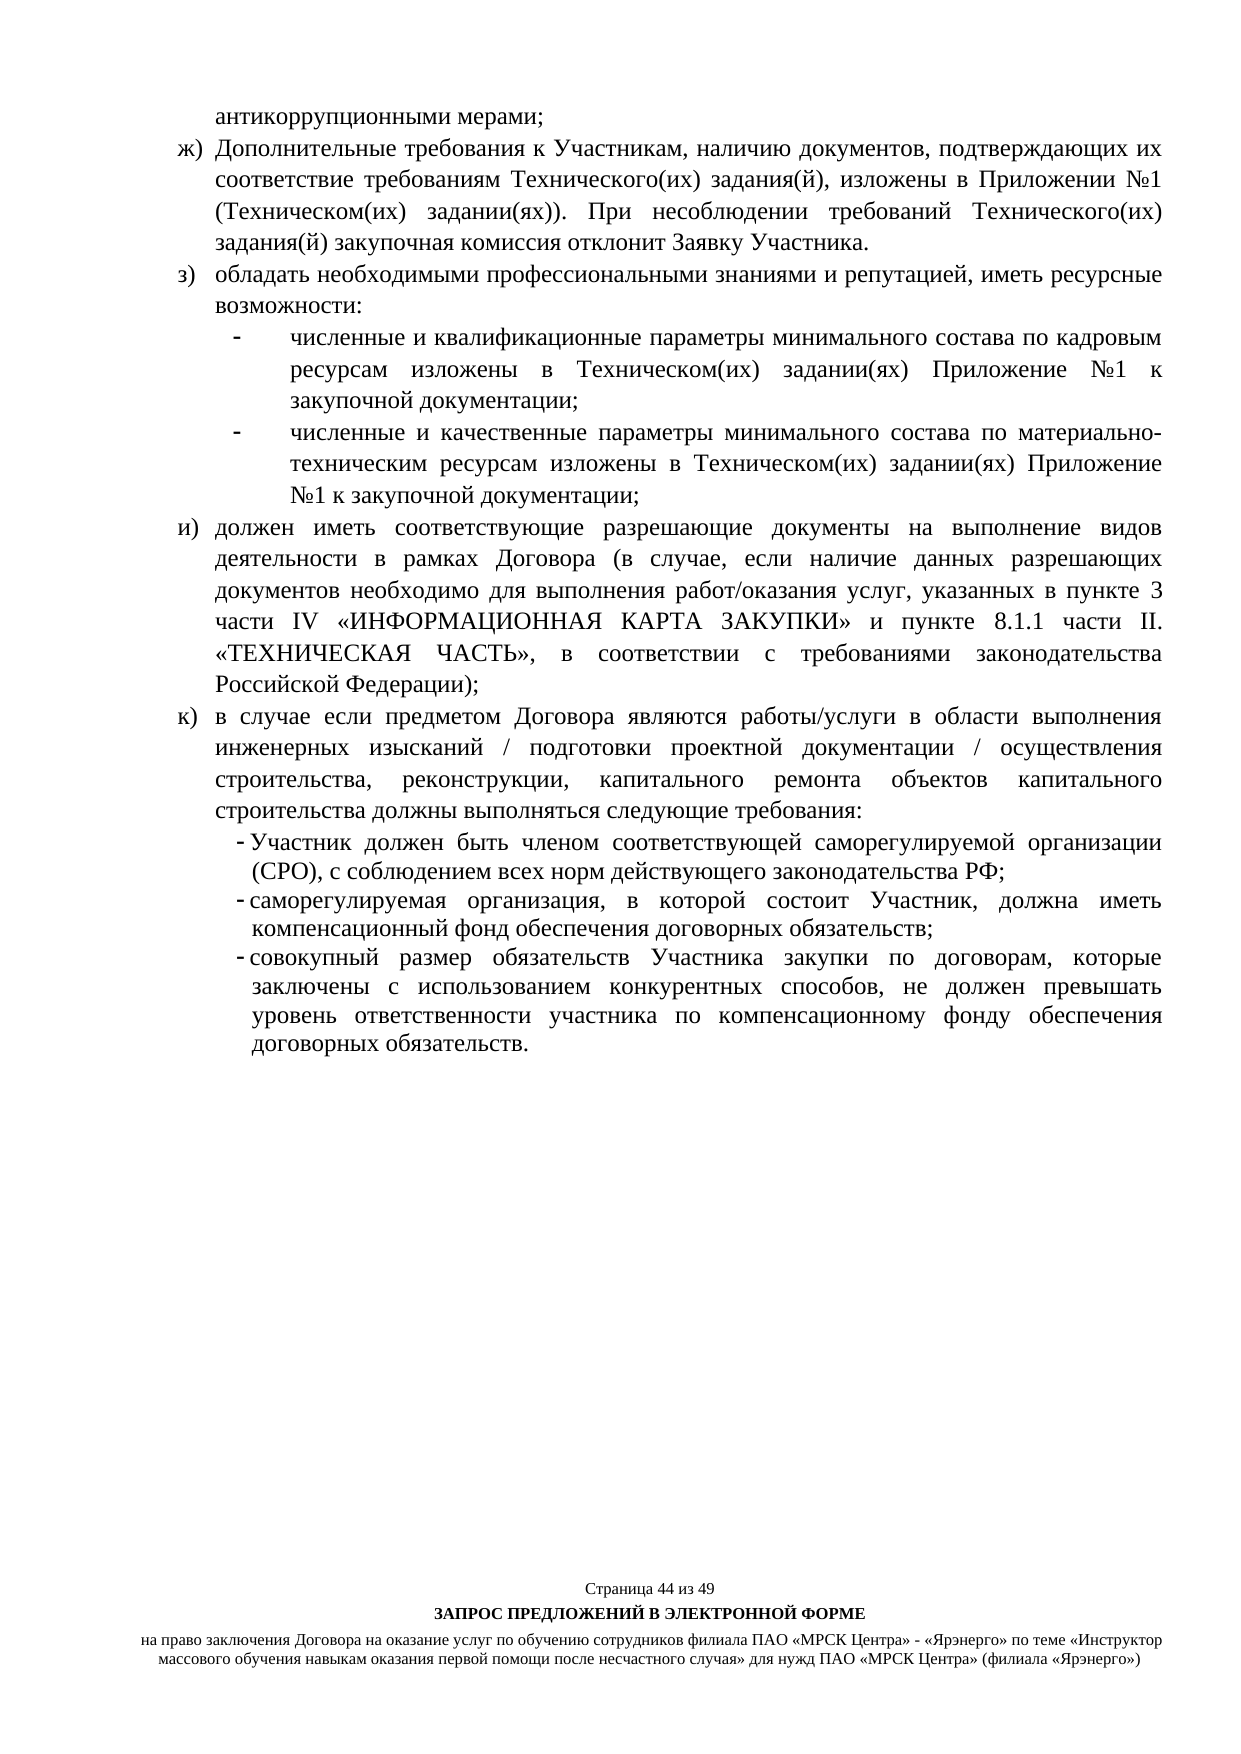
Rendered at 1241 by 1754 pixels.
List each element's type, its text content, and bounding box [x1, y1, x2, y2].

list численные и квалификационные параметры минимального состава по кадровым ресурсам изложены в Техническом(их) задании(ях) Приложение №1 к закупочной документации; [233, 322, 1163, 414]
list должен иметь соответствующие разрешающие документы на выполнение видов деятельности в рамках Договора (в случае, если наличие данных разрешающих документов необходимо для выполнения работ/оказания услуг, указанных в пункте 3 части IV «ИНФОРМАЦИОННАЯ КАРТА ЗАКУПКИ» и пункте 8.1.1 части II. «ТЕХНИЧЕСКАЯ ЧАСТЬ», в соответствии с требованиями законодательства Российской Федерации); [177, 512, 1163, 698]
list Участник должен быть членом соответствующей саморегулируемой организации (СРО), с соблюдением всех норм действующего законодательства РФ; [236, 827, 1163, 885]
list в случае если предметом Договора являются работы/услуги в области выполнения инженерных изысканий / подготовки проектной документации / осуществления строительства, реконструкции, капитального ремонта объектов капитального строительства должны выполняться следующие требования: [177, 701, 1163, 824]
list обладать необходимыми профессиональными знаниями и репутацией, иметь ресурсные возможности: [177, 259, 1163, 319]
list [177, 101, 1163, 130]
list саморегулируемая организация, в которой состоит Участник, должна иметь компенсационный фонд обеспечения договорных обязательств; [236, 885, 1163, 942]
list Дополнительные требования к Участникам, наличию документов, подтверждающих их соответствие требованиям Технического(их) задания(й), изложены в Приложении №1 (Техническом(их) задании(ях)). При несоблюдении требований Технического(их) задания(й) закупочная комиссия отклонит Заявку Участника. [177, 133, 1163, 256]
list численные и качественные параметры минимального состава по материально-техническим ресурсам изложены в Техническом(их) задании(ях) Приложение №1 к закупочной документации; [233, 417, 1163, 509]
list совокупный размер обязательств Участника закупки по договорам, которые заключены с использованием конкурентных способов, не должен превышать уровень ответственности участника по компенсационному фонду обеспечения договорных обязательств. [236, 942, 1163, 1057]
